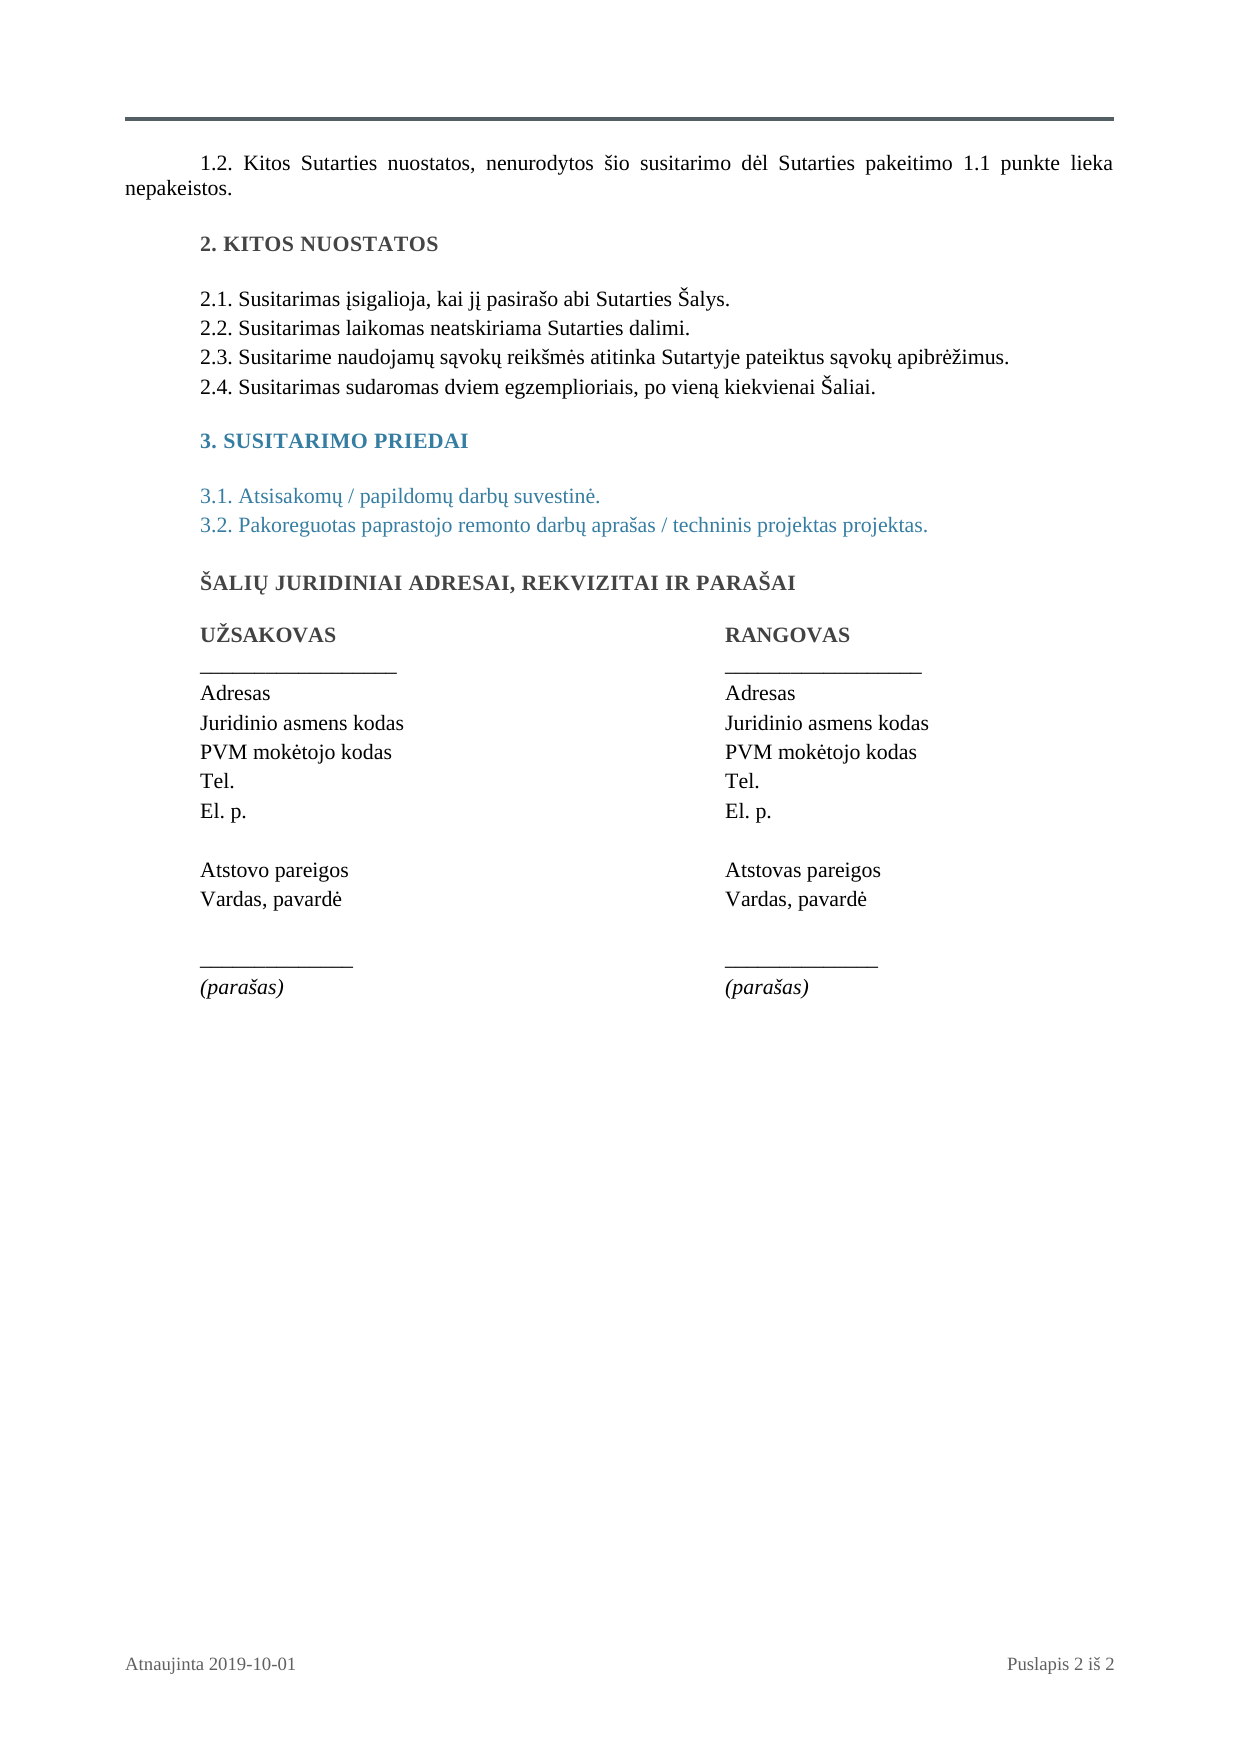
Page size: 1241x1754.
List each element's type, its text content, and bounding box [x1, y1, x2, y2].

text PVM mokėtojo kodas PVM mokėtojo kodas [125, 739, 1115, 764]
text 2.2. Susitarimas laikomas neatskiriama Sutarties dalimi. [125, 315, 1115, 340]
text 2.3. Susitarime naudojamų sąvokų reikšmės atitinka Sutartyje pateiktus sąvokų apibrėžimus. [125, 344, 1115, 369]
text UŽSAKOVAS RANGOVAS [125, 595, 1115, 647]
text Adresas Adresas [125, 680, 1115, 706]
text El. p. El. p. [125, 798, 1115, 823]
text ______________ ______________ [125, 945, 1115, 970]
text __________________ __________________ [125, 651, 1115, 676]
text Tel. Tel. [125, 768, 1115, 794]
text 2.1. Susitarimas įsigalioja, kai jį pasirašo abi Sutarties Šalys. [125, 286, 1115, 311]
text 3.1. Atsisakomų / papildomų darbų suvestinė. [125, 483, 1115, 508]
text Vardas, pavardė Vardas, pavardė [125, 886, 1115, 911]
text 1.2. Kitos Sutarties nuostatos, nenurodytos šio susitarimo dėl Sutarties pakeitimo 1.1 punkte lieka nepakeistos. [125, 150, 1115, 200]
text Juridinio asmens kodas Juridinio asmens kodas [125, 710, 1115, 735]
subtitle 3. SUSITARIMO PRIEDAI [125, 428, 1115, 453]
text (parašas) (parašas) [125, 974, 1115, 999]
text 2.4. Susitarimas sudaromas dviem egzemplioriais, po vieną kiekvienai Šaliai. [125, 374, 1115, 399]
text 3.2. Pakoreguotas paprastojo remonto darbų aprašas / techninis projektas projektas. [125, 512, 1115, 537]
text Atstovo pareigos Atstovas pareigos [125, 857, 1115, 882]
subtitle 2. KITOS NUOSTATOS [125, 231, 1115, 256]
subtitle ŠALIŲ JURIDINIAI ADRESAI, REKVIZITAI IR PARAŠAI [125, 570, 1115, 595]
